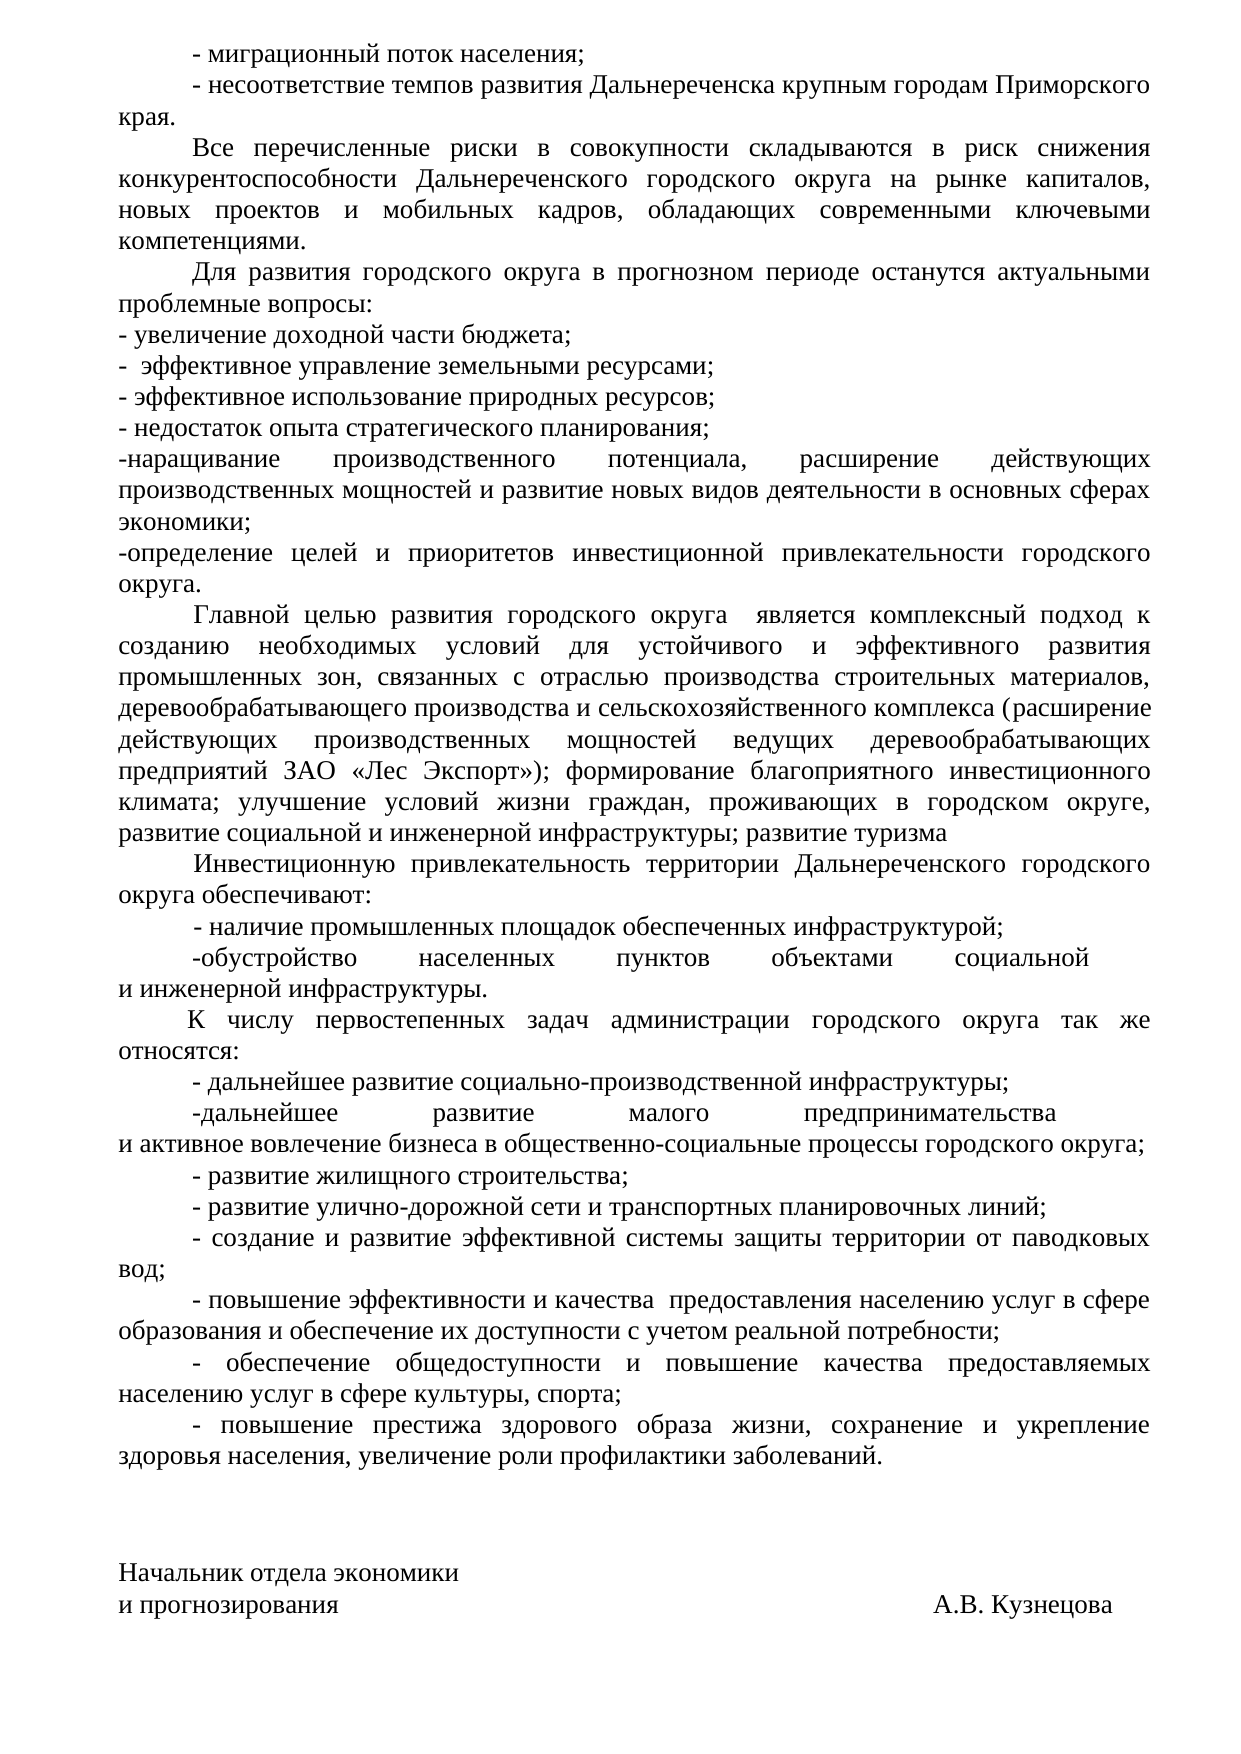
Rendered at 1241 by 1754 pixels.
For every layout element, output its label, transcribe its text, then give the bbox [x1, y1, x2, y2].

text -определение целей и приоритетов инвестиционной привлекательности городского округа. [118, 536, 1152, 598]
text - наличие промышленных площадок обеспеченных инфраструктурой; [118, 909, 1152, 941]
text Для развития городского округа в прогнозном периоде останутся актуальными проблемные вопросы: [118, 256, 1152, 318]
text - развитие улично-дорожной сети и транспортных планировочных линий; [118, 1190, 1152, 1221]
text - эффективное использование природных ресурсов; [118, 380, 1152, 411]
text - повышение эффективности и качества предоставления населению услуг в сфере образования и обеспечение их доступности с учетом реальной потребности; [118, 1283, 1152, 1346]
text - увеличение доходной части бюджета; [118, 318, 1152, 349]
text - несоответствие темпов развития Дальнереченска крупным городам Приморского края. [118, 69, 1152, 131]
text - дальнейшее развитие социально-производственной инфраструктуры; [118, 1065, 1152, 1096]
text Все перечисленные риски в совокупности складываются в риск снижения конкурентоспособности Дальнереченского городского округа на рынке капиталов, новых проектов и мобильных кадров, обладающих современными ключевыми компетенциями. [118, 131, 1152, 256]
text и прогнозирования А.В. Кузнецова [118, 1588, 1152, 1619]
text - создание и развитие эффективной системы защиты территории от паводковых вод; [118, 1221, 1152, 1283]
text - повышение престижа здорового образа жизни, сохранение и укрепление здоровья населения, увеличение роли профилактики заболеваний. [118, 1408, 1152, 1470]
text - обеспечение общедоступности и повышение качества предоставляемых населению услуг в сфере культуры, спорта; [118, 1346, 1152, 1408]
text - миграционный поток населения; [118, 37, 1152, 69]
text -обустройство населенных пунктов объектами социальной и инженерной инфраструктуры. [118, 941, 1152, 1003]
text - эффективное управление земельными ресурсами; [118, 349, 1152, 380]
text - развитие жилищного строительства; [118, 1159, 1152, 1190]
text Начальник отдела экономики [118, 1557, 1152, 1588]
text - недостаток опыта стратегического планирования; [118, 411, 1152, 442]
text -наращивание производственного потенциала, расширение действующих производственных мощностей и развитие новых видов деятельности в основных сферах экономики; [118, 442, 1152, 536]
text К числу первостепенных задач администрации городского округа так же относятся: [118, 1003, 1152, 1065]
text -дальнейшее развитие малого предпринимательства и активное вовлечение бизнеса в общественно-социальные процессы городского округа; [118, 1096, 1152, 1159]
text Инвестиционную привлекательность территории Дальнереченского городского округа обеспечивают: [118, 847, 1152, 909]
text Главной целью развития городского округа является комплексный подход к созданию необходимых условий для устойчивого и эффективного развития промышленных зон, связанных с отраслью производства строительных материалов, деревообрабатывающего производства и сельскохозяйственного комплекса (расширение действующих производственных мощностей ведущих деревообрабатывающих предприятий ЗАО «Лес Экспорт»); формирование благоприятного инвестиционного климата; улучшение условий жизни граждан, проживающих в городском округе, развитие социальной и инженерной инфраструктуры; развитие туризма [118, 598, 1152, 847]
